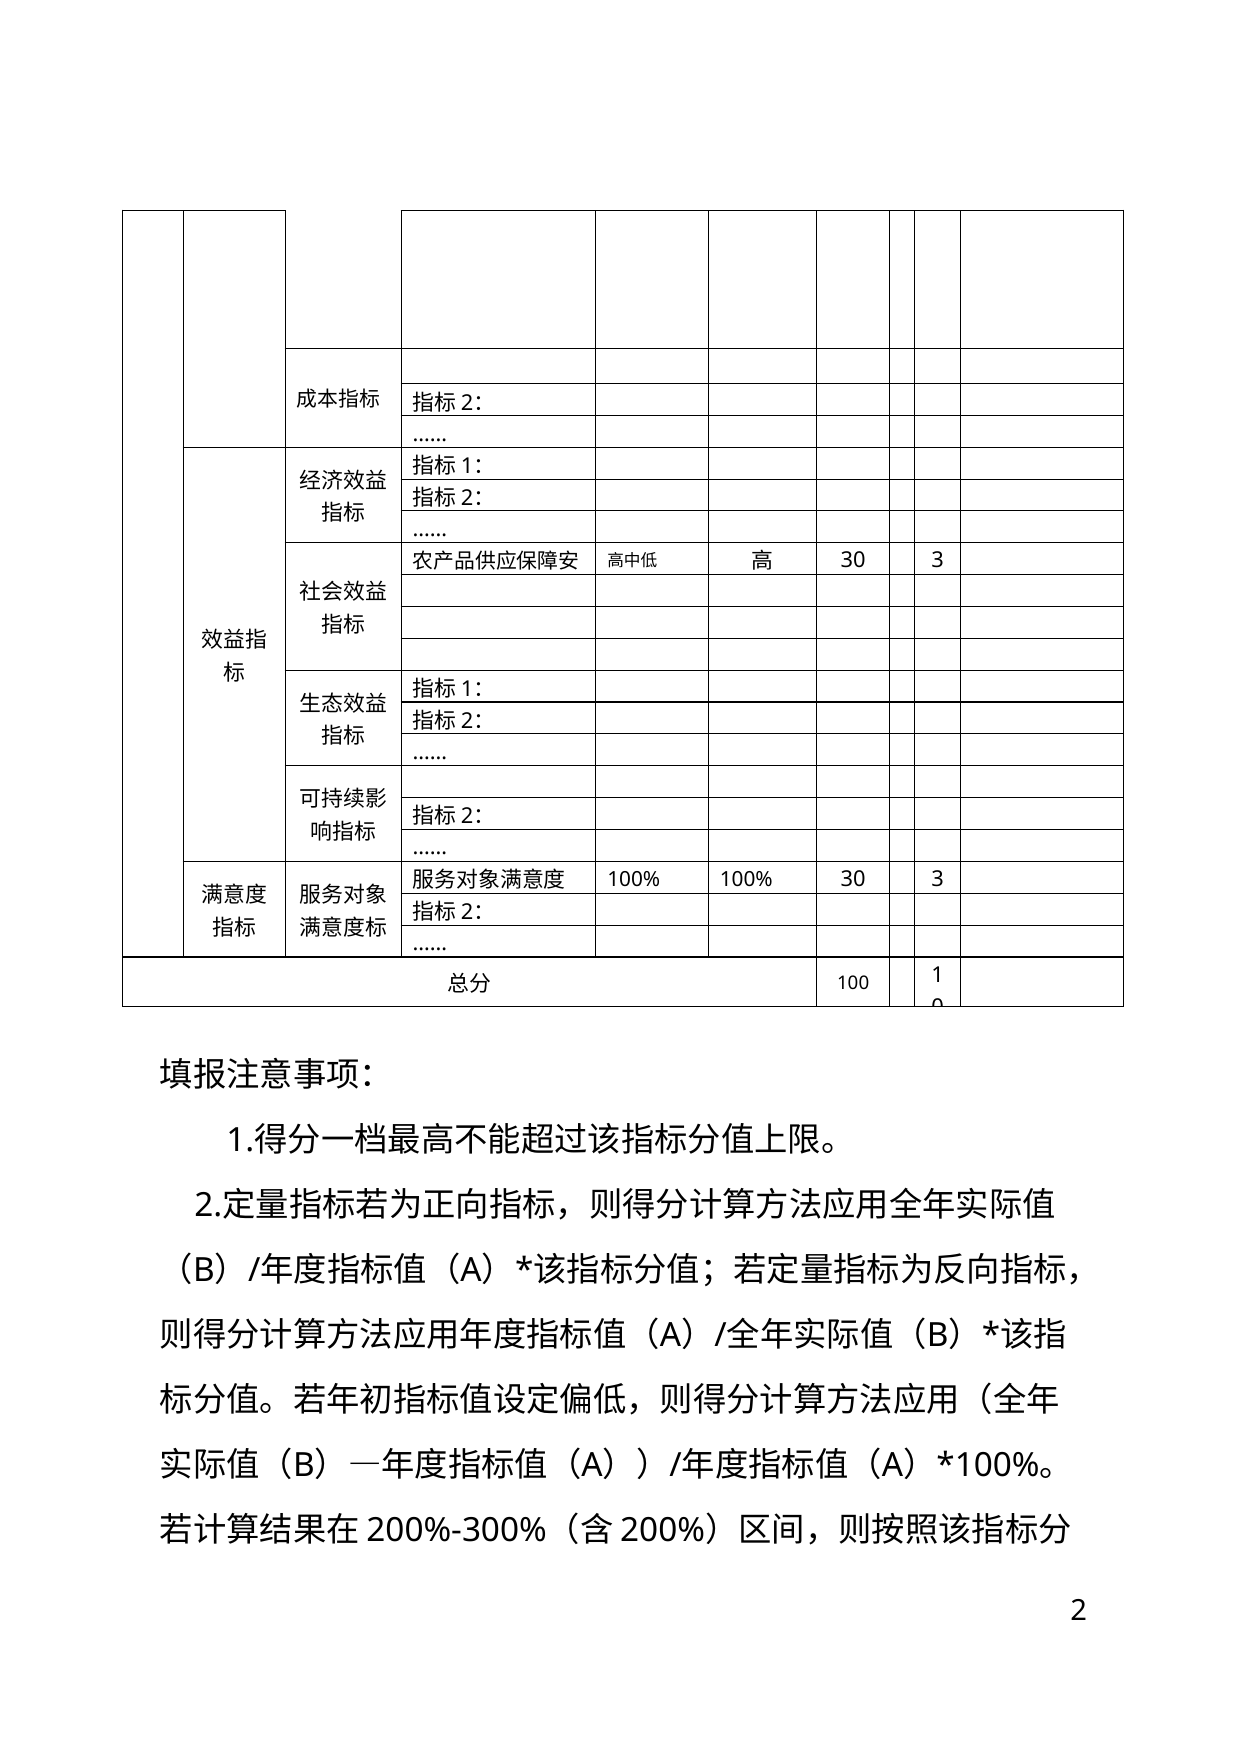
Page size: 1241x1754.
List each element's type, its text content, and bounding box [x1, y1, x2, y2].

table_cell [596, 894, 708, 924]
table_cell …… [402, 830, 595, 861]
table_cell [596, 349, 708, 383]
table_cell [709, 766, 816, 797]
table_cell [961, 511, 1123, 542]
table_cell [961, 830, 1123, 861]
table_cell 指标2： [402, 894, 595, 924]
table_cell 100 [817, 958, 889, 1006]
table_cell [915, 703, 960, 733]
table_cell [961, 211, 1123, 348]
table_cell [961, 543, 1123, 574]
table_cell 可持续影响指标 [286, 766, 401, 861]
table_cell 效益指标 [184, 448, 285, 861]
table_cell [709, 607, 816, 638]
table_cell [709, 894, 816, 924]
table_cell 指标1： [402, 671, 595, 701]
table_cell [961, 448, 1123, 479]
table_cell [915, 894, 960, 924]
table_cell [817, 671, 889, 701]
table_cell [709, 448, 816, 479]
table_cell [915, 480, 960, 510]
table_cell [817, 384, 889, 415]
table_cell [915, 798, 960, 829]
table_cell [961, 703, 1123, 733]
table_cell [890, 480, 914, 510]
table_cell [709, 349, 816, 383]
table_cell [709, 511, 816, 542]
table_cell [817, 798, 889, 829]
table_cell 指标2： [402, 480, 595, 510]
table_cell [890, 543, 914, 574]
table_cell [890, 384, 914, 415]
table_cell [817, 349, 889, 383]
table_cell [915, 607, 960, 638]
table_cell [402, 349, 595, 383]
table_cell [890, 734, 914, 765]
table_cell [915, 211, 960, 348]
table_cell [817, 734, 889, 765]
table_cell [817, 480, 889, 510]
table_cell [596, 448, 708, 479]
table_cell [817, 926, 889, 956]
table_cell [402, 639, 595, 669]
table_cell [596, 211, 708, 348]
table_cell …… [402, 416, 595, 447]
table_cell [596, 766, 708, 797]
table_cell [817, 639, 889, 669]
table_cell [402, 575, 595, 606]
table_cell [961, 480, 1123, 510]
text 1.得分一档最高不能超过该指标分值上限。 [159, 1105, 1087, 1170]
table_cell [890, 416, 914, 447]
table_cell [890, 894, 914, 924]
table_cell [915, 416, 960, 447]
table_cell [596, 607, 708, 638]
table_cell [915, 766, 960, 797]
table_cell [915, 639, 960, 669]
table_cell 30 [915, 543, 960, 574]
table_cell [890, 830, 914, 861]
table_cell [817, 211, 889, 348]
table_cell [961, 416, 1123, 447]
table_cell [709, 639, 816, 669]
table_cell [596, 384, 708, 415]
table_cell [817, 703, 889, 733]
table_cell [596, 798, 708, 829]
table_cell 满意度 指标 [184, 862, 285, 956]
table_cell [890, 798, 914, 829]
table_cell [709, 671, 816, 701]
table_cell [709, 575, 816, 606]
table_cell [961, 607, 1123, 638]
table_cell 指标2： [402, 798, 595, 829]
table_cell [961, 639, 1123, 669]
table_cell [817, 607, 889, 638]
text 填报注意事项： [159, 1040, 1087, 1105]
table_cell [890, 639, 914, 669]
table_cell [890, 211, 914, 348]
table_cell [817, 448, 889, 479]
table_cell [890, 349, 914, 383]
table_cell [817, 830, 889, 861]
table_cell 30 [817, 862, 889, 893]
table_cell 高中低 [596, 543, 708, 574]
table_cell [915, 349, 960, 383]
table_cell [890, 766, 914, 797]
table_cell [596, 703, 708, 733]
table_cell 高 [709, 543, 816, 574]
table_cell [890, 926, 914, 956]
table_cell 农产品供应保障安全、价格稳定 [402, 543, 595, 574]
table_cell 服务对象满意度标 [286, 862, 401, 956]
table_cell [890, 703, 914, 733]
table_cell [402, 766, 595, 797]
table_cell 30 [915, 862, 960, 893]
table_cell …… [402, 926, 595, 956]
table_cell [915, 926, 960, 956]
table_cell [961, 734, 1123, 765]
table_cell [709, 926, 816, 956]
table_cell [402, 211, 595, 348]
table_cell [915, 575, 960, 606]
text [159, 1170, 1087, 1560]
table_cell [709, 384, 816, 415]
table_cell [817, 511, 889, 542]
table_cell [596, 575, 708, 606]
table_cell [890, 511, 914, 542]
table_cell [915, 671, 960, 701]
table_cell [596, 480, 708, 510]
table_cell [709, 798, 816, 829]
table_cell [961, 798, 1123, 829]
table_cell [915, 448, 960, 479]
table_cell [961, 766, 1123, 797]
table_cell [817, 894, 889, 924]
table_cell 30 [817, 543, 889, 574]
table_cell 100% [596, 862, 708, 893]
table_cell [709, 211, 816, 348]
table_cell [890, 671, 914, 701]
table_cell [915, 830, 960, 861]
table_cell [890, 448, 914, 479]
table_cell [915, 511, 960, 542]
table_cell 100% [709, 862, 816, 893]
table_cell 总分 [123, 958, 816, 1006]
table_cell [817, 575, 889, 606]
table_cell 指标2： [402, 703, 595, 733]
table_cell 指标1： [402, 448, 595, 479]
table_cell [817, 766, 889, 797]
table_cell [596, 639, 708, 669]
table_cell [709, 416, 816, 447]
table_cell [890, 958, 914, 1006]
table_cell [961, 862, 1123, 893]
table_cell [709, 734, 816, 765]
table_cell 经济效益 指标 [286, 448, 401, 542]
table_cell 指标2： [402, 384, 595, 415]
table_cell [596, 511, 708, 542]
table_cell [402, 607, 595, 638]
table_cell [915, 734, 960, 765]
table_cell 100 [915, 958, 960, 1006]
table_cell …… [402, 511, 595, 542]
table_cell 服务对象满意度指标 [402, 862, 595, 893]
table_cell [890, 575, 914, 606]
table_cell [709, 480, 816, 510]
table_cell …… [402, 734, 595, 765]
table_cell [961, 349, 1123, 383]
table_cell [596, 926, 708, 956]
table_cell [817, 416, 889, 447]
table_cell [961, 384, 1123, 415]
table_cell [890, 862, 914, 893]
table_cell 成本指标 [286, 349, 401, 447]
table_cell 社会效益 指标 [286, 543, 401, 669]
table_cell [961, 926, 1123, 956]
table_cell [596, 416, 708, 447]
table_cell [596, 830, 708, 861]
table_cell [596, 671, 708, 701]
table_cell [961, 671, 1123, 701]
table_cell [961, 894, 1123, 924]
table_cell 生态效益 指标 [286, 671, 401, 765]
table_cell [596, 734, 708, 765]
table_cell [961, 575, 1123, 606]
table_cell [709, 703, 816, 733]
table_cell [915, 384, 960, 415]
table_cell [890, 607, 914, 638]
table_cell [709, 830, 816, 861]
table_cell [961, 958, 1123, 1006]
